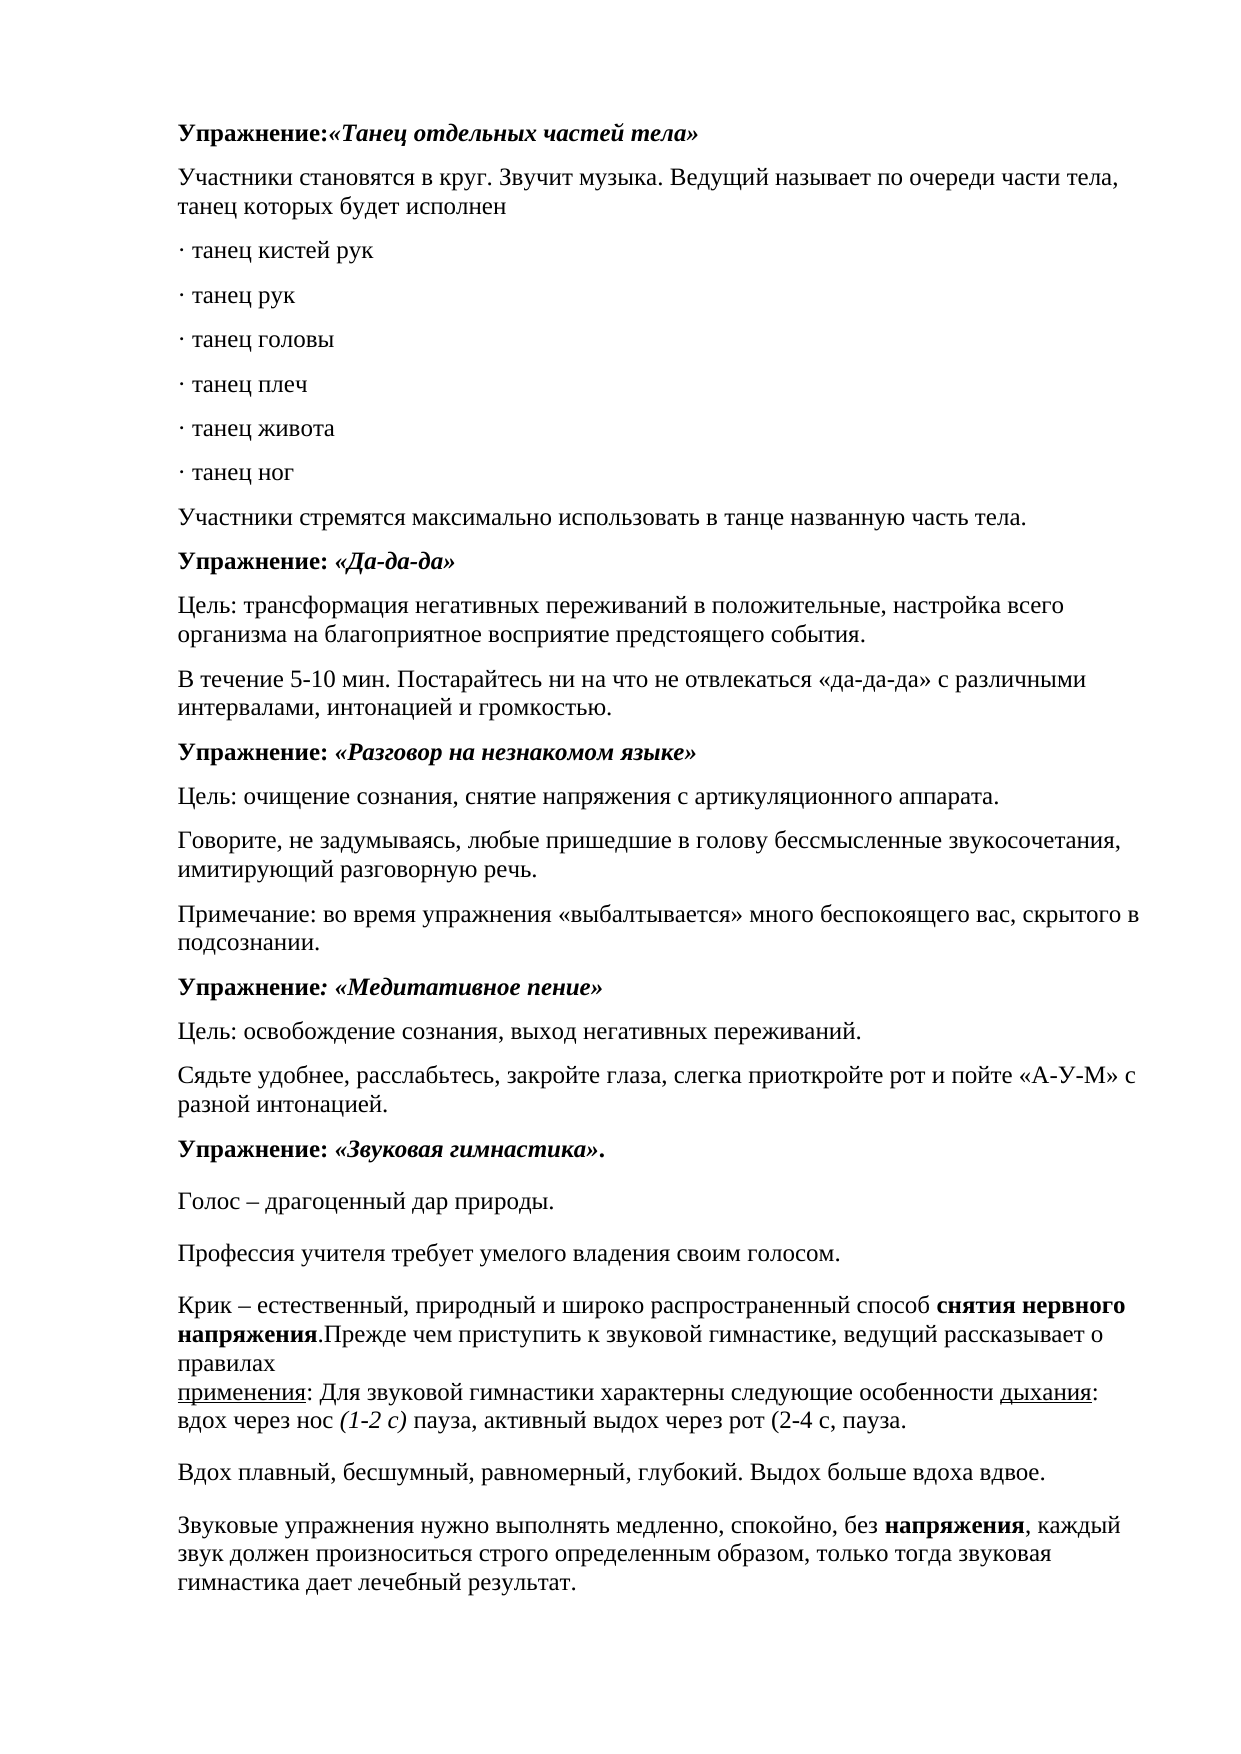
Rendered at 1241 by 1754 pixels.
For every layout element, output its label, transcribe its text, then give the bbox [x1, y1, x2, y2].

text применения: Для звуковой гимнастики характерны следующие особенности дыхания: вдох через нос (1-2 с) пауза, активный выдох через рот (2-4 с, пауза. [177, 1377, 1152, 1434]
text · танец плеч [177, 369, 1152, 397]
text Цель: освобождение сознания, выход негативных переживаний. [177, 1016, 1152, 1045]
text Цель: очищение сознания, снятие напряжения с артикуляционного аппарата. [177, 781, 1152, 810]
text Участники становятся в круг. Звучит музыка. Ведущий называет по очереди части тела, танец которых будет исполнен [177, 162, 1152, 220]
text Упражнение: «Звуковая гимнастика». [177, 1134, 1152, 1162]
text · танец кистей рук [177, 236, 1152, 264]
text · танец ног [177, 457, 1152, 486]
text В течение 5-10 мин. Постарайтесь ни на что не отвлекаться «да-да-да» с различными интервалами, интонацией и громкостью. [177, 664, 1152, 721]
text · танец головы [177, 324, 1152, 353]
text Сядьте удобнее, расслабьтесь, закройте глаза, слегка приоткройте рот и пойте «А-У-М» с разной интонацией. [177, 1061, 1152, 1118]
text Вдох плавный, бесшумный, равномерный, глубокий. Выдох больше вдоха вдвое. [177, 1457, 1152, 1486]
text Цель: трансформация негативных переживаний в положительные, настройка всего организма на благоприятное восприятие предстоящего события. [177, 591, 1152, 648]
text Примечание: во время упражнения «выбалтывается» много беспокоящего вас, скрытого в подсознании. [177, 899, 1152, 956]
text Профессия учителя требует умелого владения своим голосом. [177, 1238, 1152, 1267]
text Участники стремятся максимально использовать в танце названную часть тела. [177, 502, 1152, 531]
text Упражнение: «Разговор на незнакомом языке» [177, 737, 1152, 766]
text Упражнение: «Да-да-да» [177, 546, 1152, 575]
text · танец живота [177, 413, 1152, 442]
text Звуковые упражнения нужно выполнять медленно, спокойно, без напряжения, каждый звук должен произноситься строго определенным образом, только тогда звуковая гимнастика дает лечебный результат. [177, 1510, 1152, 1596]
text Голос – драгоценный дар природы. [177, 1186, 1152, 1215]
text Упражнение: «Медитативное пение» [177, 972, 1152, 1001]
text Говорите, не задумываясь, любые пришедшие в голову бессмысленные звукосочетания, имитирующий разговорную речь. [177, 826, 1152, 883]
text Крик – естественный, природный и широко распространенный способ снятия нервного напряжения.Прежде чем приступить к звуковой гимнастике, ведущий рассказывает о правилах [177, 1290, 1152, 1377]
text Упражнение:«Танец отдельных частей тела» [177, 118, 1152, 147]
text · танец рук [177, 280, 1152, 309]
